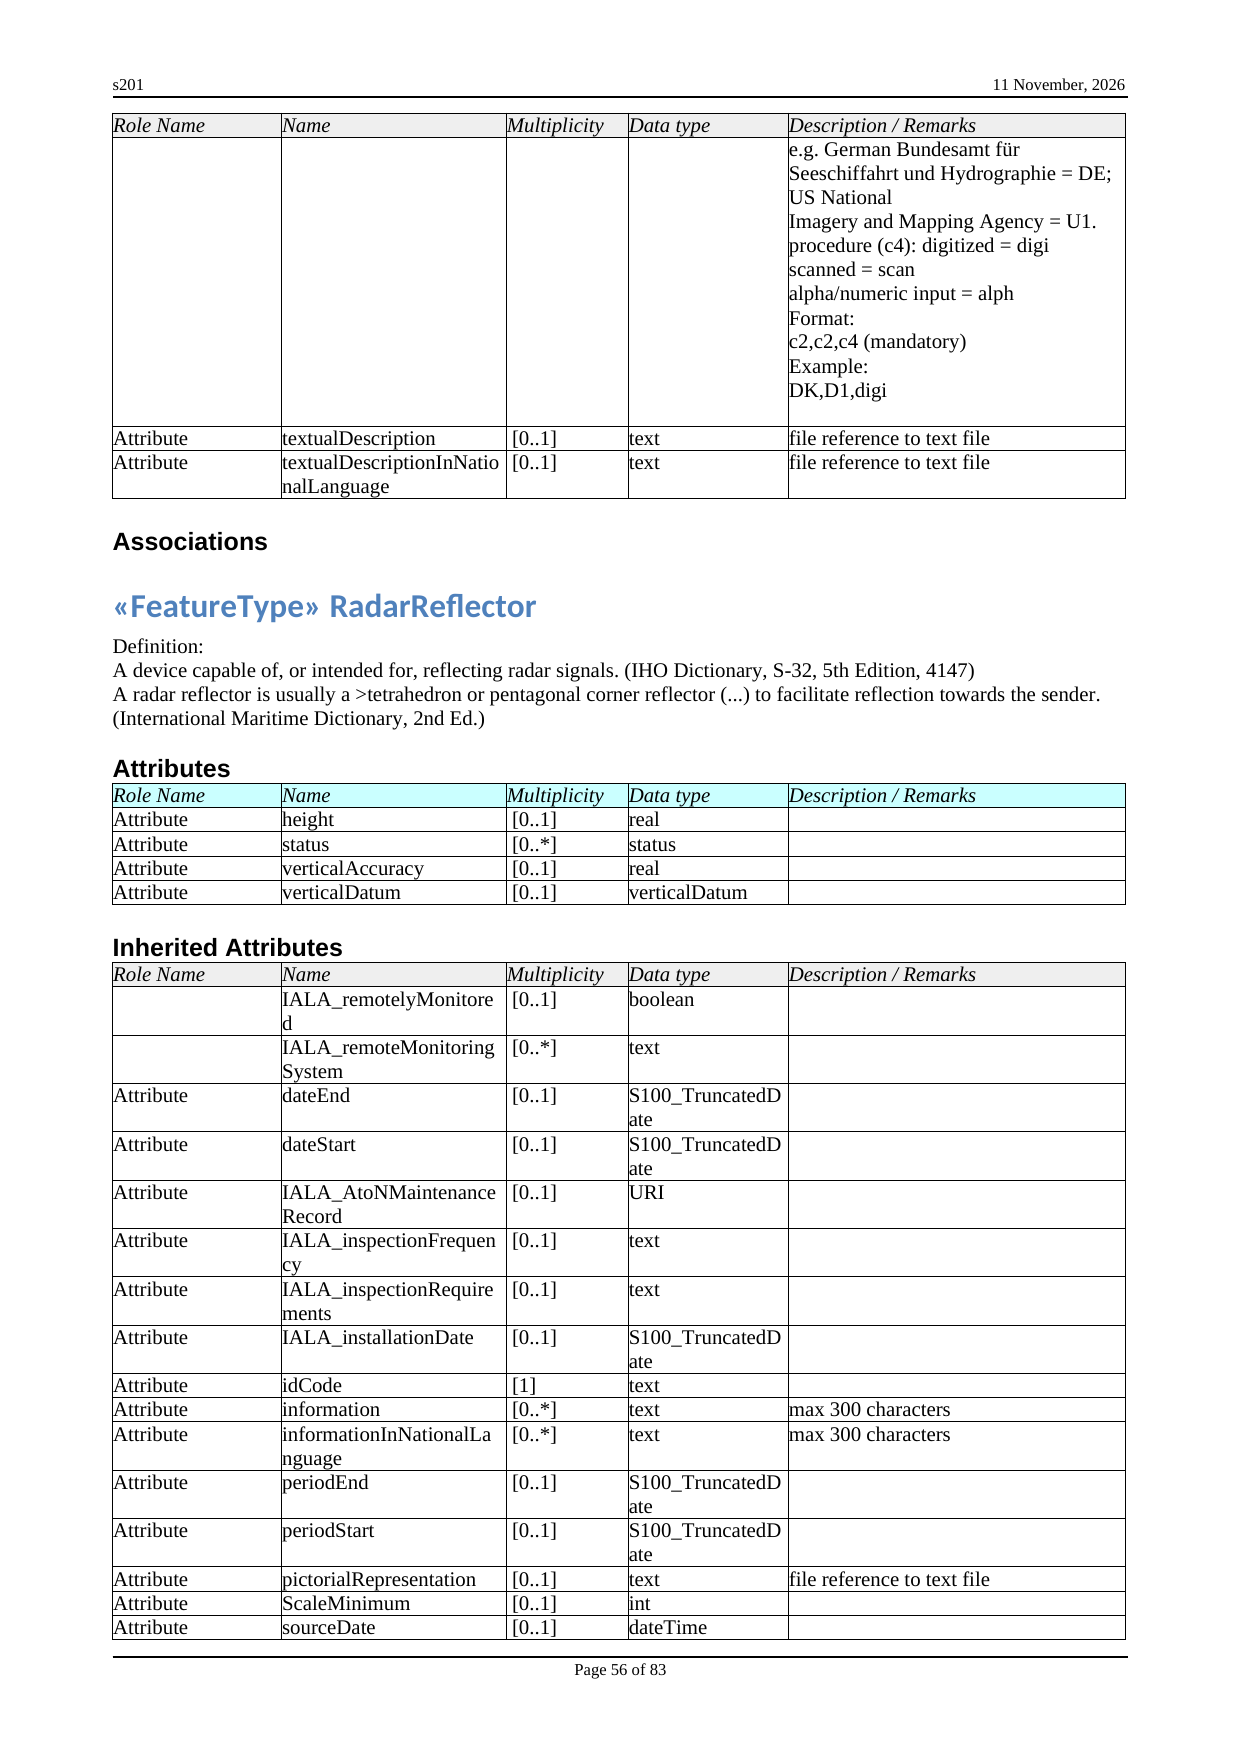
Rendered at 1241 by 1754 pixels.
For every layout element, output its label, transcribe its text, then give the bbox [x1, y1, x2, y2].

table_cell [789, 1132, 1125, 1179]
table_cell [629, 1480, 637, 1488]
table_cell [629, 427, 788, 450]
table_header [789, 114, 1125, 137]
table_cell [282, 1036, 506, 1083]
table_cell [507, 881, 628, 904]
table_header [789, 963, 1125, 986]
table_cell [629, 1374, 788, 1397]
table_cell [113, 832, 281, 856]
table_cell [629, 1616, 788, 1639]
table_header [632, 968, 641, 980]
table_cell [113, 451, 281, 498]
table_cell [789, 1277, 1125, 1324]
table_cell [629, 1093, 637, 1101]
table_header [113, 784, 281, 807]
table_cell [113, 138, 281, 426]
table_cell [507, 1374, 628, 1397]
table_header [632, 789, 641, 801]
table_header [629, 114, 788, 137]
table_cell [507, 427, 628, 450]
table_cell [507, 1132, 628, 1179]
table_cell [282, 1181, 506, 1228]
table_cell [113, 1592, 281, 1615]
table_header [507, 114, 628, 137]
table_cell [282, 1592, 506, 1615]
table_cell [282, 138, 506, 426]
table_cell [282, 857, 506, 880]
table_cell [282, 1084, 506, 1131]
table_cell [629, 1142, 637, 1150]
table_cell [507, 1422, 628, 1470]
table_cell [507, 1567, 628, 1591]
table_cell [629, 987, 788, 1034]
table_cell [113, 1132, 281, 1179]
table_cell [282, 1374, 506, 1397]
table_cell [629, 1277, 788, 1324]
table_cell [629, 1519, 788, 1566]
text Associations [112, 527, 1128, 556]
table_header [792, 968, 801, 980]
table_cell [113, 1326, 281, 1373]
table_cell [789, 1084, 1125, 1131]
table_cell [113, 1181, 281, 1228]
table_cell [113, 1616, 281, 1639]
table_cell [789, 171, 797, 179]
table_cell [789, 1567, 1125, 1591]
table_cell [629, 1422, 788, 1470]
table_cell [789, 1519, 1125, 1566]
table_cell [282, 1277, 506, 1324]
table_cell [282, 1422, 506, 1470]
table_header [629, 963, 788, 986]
subtitle «FeatureType» RadarReflector [112, 585, 1128, 626]
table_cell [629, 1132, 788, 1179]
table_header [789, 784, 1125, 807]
text Inherited Attributes [112, 933, 1128, 962]
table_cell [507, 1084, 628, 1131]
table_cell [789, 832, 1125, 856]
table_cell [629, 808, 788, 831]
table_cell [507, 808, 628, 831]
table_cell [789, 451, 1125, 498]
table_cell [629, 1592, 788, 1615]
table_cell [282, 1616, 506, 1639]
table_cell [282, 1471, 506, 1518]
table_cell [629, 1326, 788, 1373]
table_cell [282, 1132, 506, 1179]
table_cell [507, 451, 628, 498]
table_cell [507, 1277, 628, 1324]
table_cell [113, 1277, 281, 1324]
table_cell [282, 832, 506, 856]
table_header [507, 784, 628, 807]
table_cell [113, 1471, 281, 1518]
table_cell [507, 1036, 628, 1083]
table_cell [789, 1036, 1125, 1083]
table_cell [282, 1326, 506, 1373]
text Attributes [112, 754, 1128, 783]
text A radar reflector is usually a >tetrahedron or pentagonal corner reflector (...) to facilitate reflection towards the sender. (International Maritime Dictionary, 2nd Ed.) [112, 682, 1128, 730]
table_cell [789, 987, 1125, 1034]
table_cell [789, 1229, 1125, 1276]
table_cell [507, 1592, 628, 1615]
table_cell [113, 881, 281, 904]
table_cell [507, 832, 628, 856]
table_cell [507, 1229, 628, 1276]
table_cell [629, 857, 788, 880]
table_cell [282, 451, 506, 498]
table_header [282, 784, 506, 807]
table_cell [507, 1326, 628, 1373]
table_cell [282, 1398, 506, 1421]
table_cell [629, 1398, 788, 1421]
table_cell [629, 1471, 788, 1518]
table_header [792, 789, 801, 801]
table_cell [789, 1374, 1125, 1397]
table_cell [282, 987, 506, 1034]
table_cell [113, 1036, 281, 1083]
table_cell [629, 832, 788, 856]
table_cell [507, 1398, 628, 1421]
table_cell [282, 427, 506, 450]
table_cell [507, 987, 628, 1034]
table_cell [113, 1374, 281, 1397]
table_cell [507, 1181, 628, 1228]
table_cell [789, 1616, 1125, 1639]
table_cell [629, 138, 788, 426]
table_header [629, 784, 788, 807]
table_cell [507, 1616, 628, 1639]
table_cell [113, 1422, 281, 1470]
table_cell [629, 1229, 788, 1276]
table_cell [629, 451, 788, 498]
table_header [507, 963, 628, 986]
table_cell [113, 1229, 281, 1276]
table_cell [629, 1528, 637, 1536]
text A device capable of, or intended for, reflecting radar signals. (IHO Dictionary, S-32, 5th Edition, 4147) [112, 658, 1128, 682]
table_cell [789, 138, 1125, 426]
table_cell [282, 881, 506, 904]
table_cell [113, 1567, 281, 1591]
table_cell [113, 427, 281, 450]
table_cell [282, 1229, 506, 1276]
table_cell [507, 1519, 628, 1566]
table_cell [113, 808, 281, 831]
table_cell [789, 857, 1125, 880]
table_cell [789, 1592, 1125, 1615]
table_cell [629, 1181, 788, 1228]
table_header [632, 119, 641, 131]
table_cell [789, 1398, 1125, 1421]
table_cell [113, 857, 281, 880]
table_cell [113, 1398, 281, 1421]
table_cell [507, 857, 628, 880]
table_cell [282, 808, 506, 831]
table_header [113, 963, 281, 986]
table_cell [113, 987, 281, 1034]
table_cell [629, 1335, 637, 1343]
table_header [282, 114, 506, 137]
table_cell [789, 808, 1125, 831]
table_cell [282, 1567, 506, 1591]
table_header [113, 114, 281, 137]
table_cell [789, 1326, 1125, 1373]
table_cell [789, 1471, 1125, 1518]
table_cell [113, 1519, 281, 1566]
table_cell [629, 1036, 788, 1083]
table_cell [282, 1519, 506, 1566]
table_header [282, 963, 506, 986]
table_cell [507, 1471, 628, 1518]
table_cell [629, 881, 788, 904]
text Definition: [112, 634, 1128, 658]
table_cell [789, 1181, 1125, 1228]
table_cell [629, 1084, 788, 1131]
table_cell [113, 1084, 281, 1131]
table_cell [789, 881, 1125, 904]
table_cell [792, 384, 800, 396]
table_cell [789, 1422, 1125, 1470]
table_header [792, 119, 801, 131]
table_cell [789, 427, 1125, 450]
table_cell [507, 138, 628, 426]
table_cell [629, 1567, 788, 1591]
